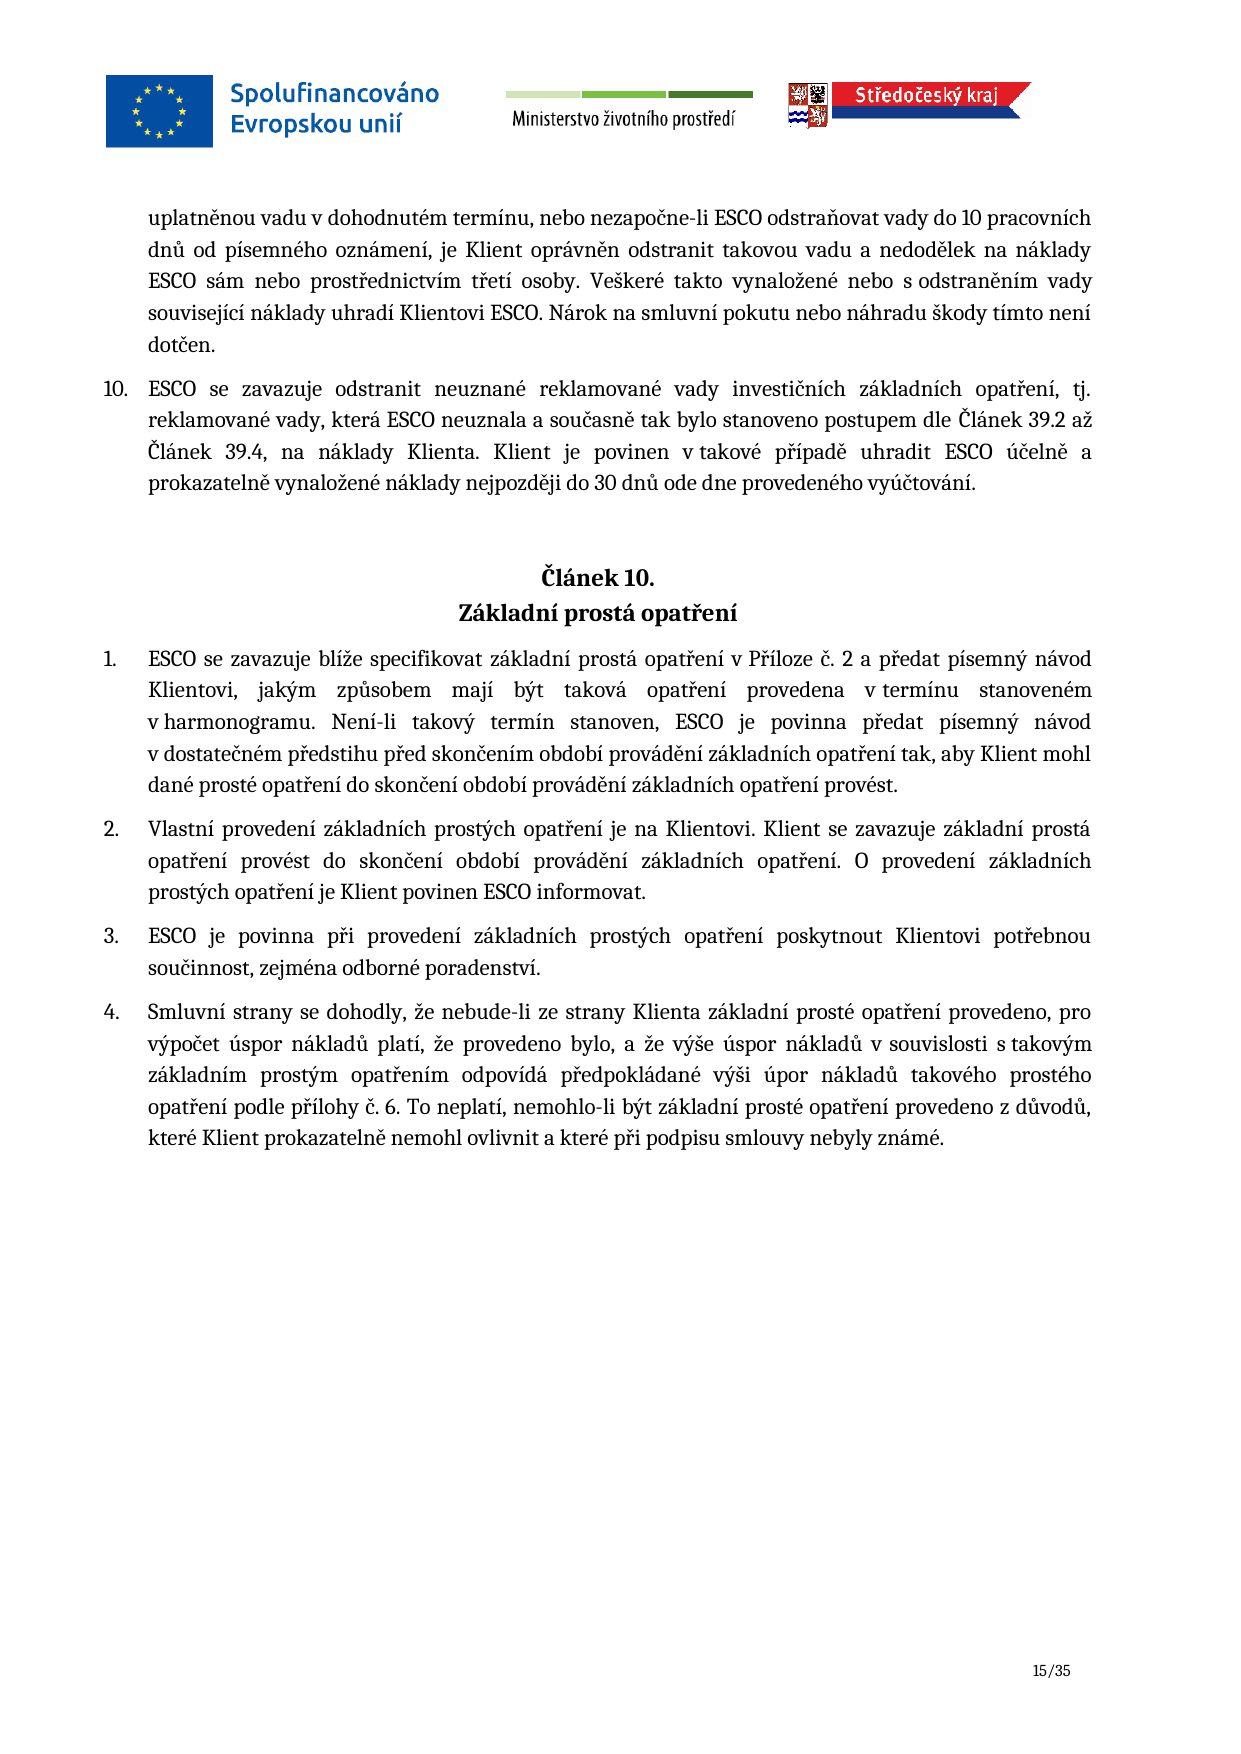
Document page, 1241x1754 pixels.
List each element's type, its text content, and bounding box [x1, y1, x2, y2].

subtitle ESCO je povinna při provedení základních prostých opatření poskytnout Klientovi potřebnou součinnost, zejména odborné poradenství. [103, 923, 1092, 981]
subtitle Smluvní strany se dohodly, že nebude-li ze strany Klienta základní prosté opatření provedeno, pro výpočet úspor nákladů platí, že provedeno bylo, a že výše úspor nákladů v souvislosti s takovým základním prostým opatřením odpovídá předpokládané výši úpor nákladů takového prostého opatření podle přílohy č. 6. To neplatí, nemohlo-li být základní prosté opatření provedeno z důvodů, které Klient prokazatelně nemohl ovlivnit a které při podpisu smlouvy nebyly známé. [103, 999, 1092, 1151]
subtitle Základní prostá opatření [103, 564, 1092, 627]
subtitle ESCO se zavazuje blíže specifikovat základní prostá opatření v Příloze č. 2 a předat písemný návod Klientovi, jakým způsobem mají být taková opatření provedena v termínu stanoveném v harmonogramu. Není-li takový termín stanoven, ESCO je povinna předat písemný návod v dostatečném předstihu před skončením období provádění základních opatření tak, aby Klient mohl dané prosté opatření do skončení období provádění základních opatření provést. [103, 646, 1092, 798]
picture [103, 73, 1048, 148]
subtitle ESCO se zavazuje odstranit neuznané reklamované vady investičních základních opatření, tj. reklamované vady, která ESCO neuznala a současně tak bylo stanoveno postupem dle Článek 39.2 až Článek 39.4, na náklady Klienta. Klient je povinen v takové případě uhradit ESCO účelně a prokazatelně vynaložené náklady nejpozději do 30 dnů ode dne provedeného vyúčtování. [103, 376, 1092, 497]
subtitle Vlastní provedení základních prostých opatření je na Klientovi. Klient se zavazuje základní prostá opatření provést do skončení období provádění základních opatření. O provedení základních prostých opatření je Klient povinen ESCO informovat. [103, 816, 1092, 906]
